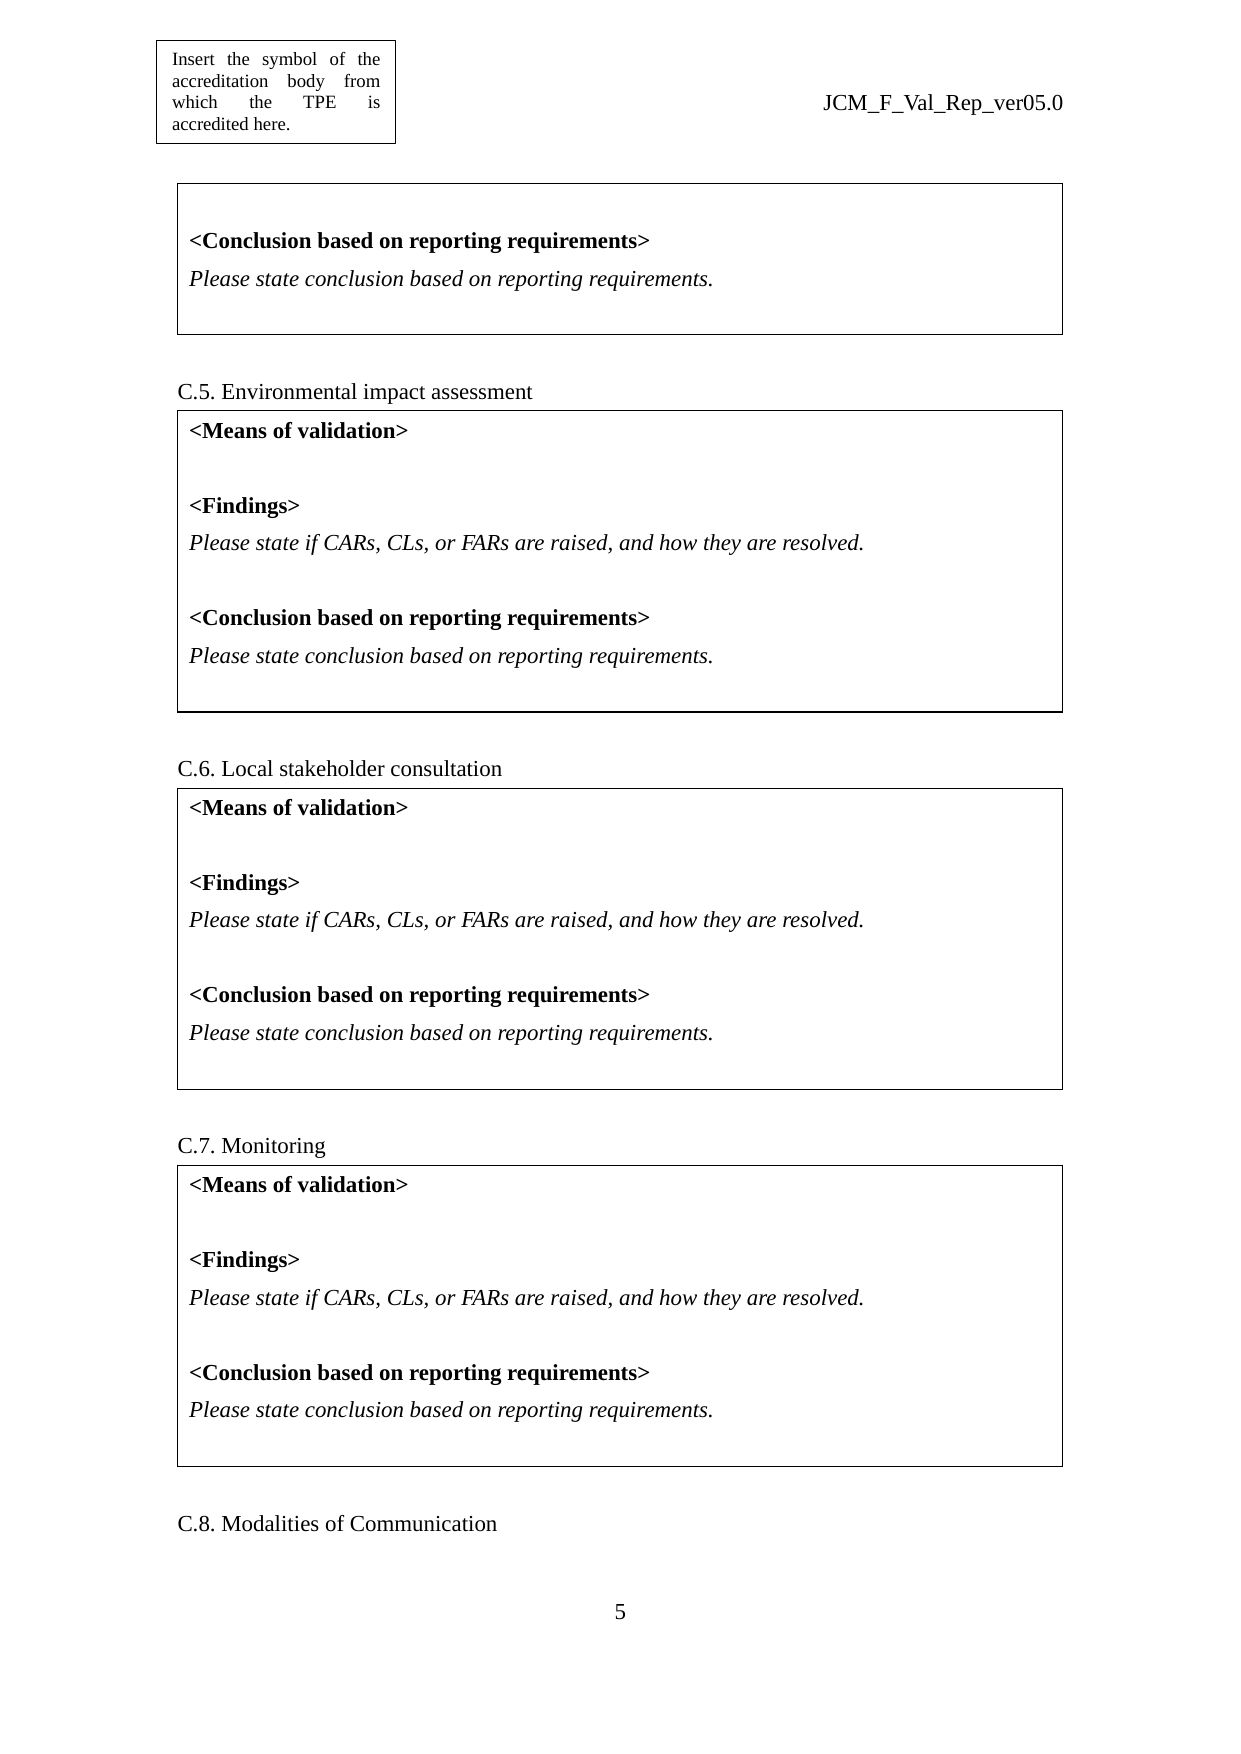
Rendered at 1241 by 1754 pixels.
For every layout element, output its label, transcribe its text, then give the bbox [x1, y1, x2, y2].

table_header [178, 184, 1062, 334]
text C.6. Local stakeholder consultation [177, 750, 1063, 787]
text C.5. Environmental impact assessment [177, 373, 1063, 410]
text C.8. Modalities of Communication [177, 1504, 1063, 1542]
text C.7. Monitoring [177, 1127, 1063, 1164]
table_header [178, 1166, 1062, 1466]
